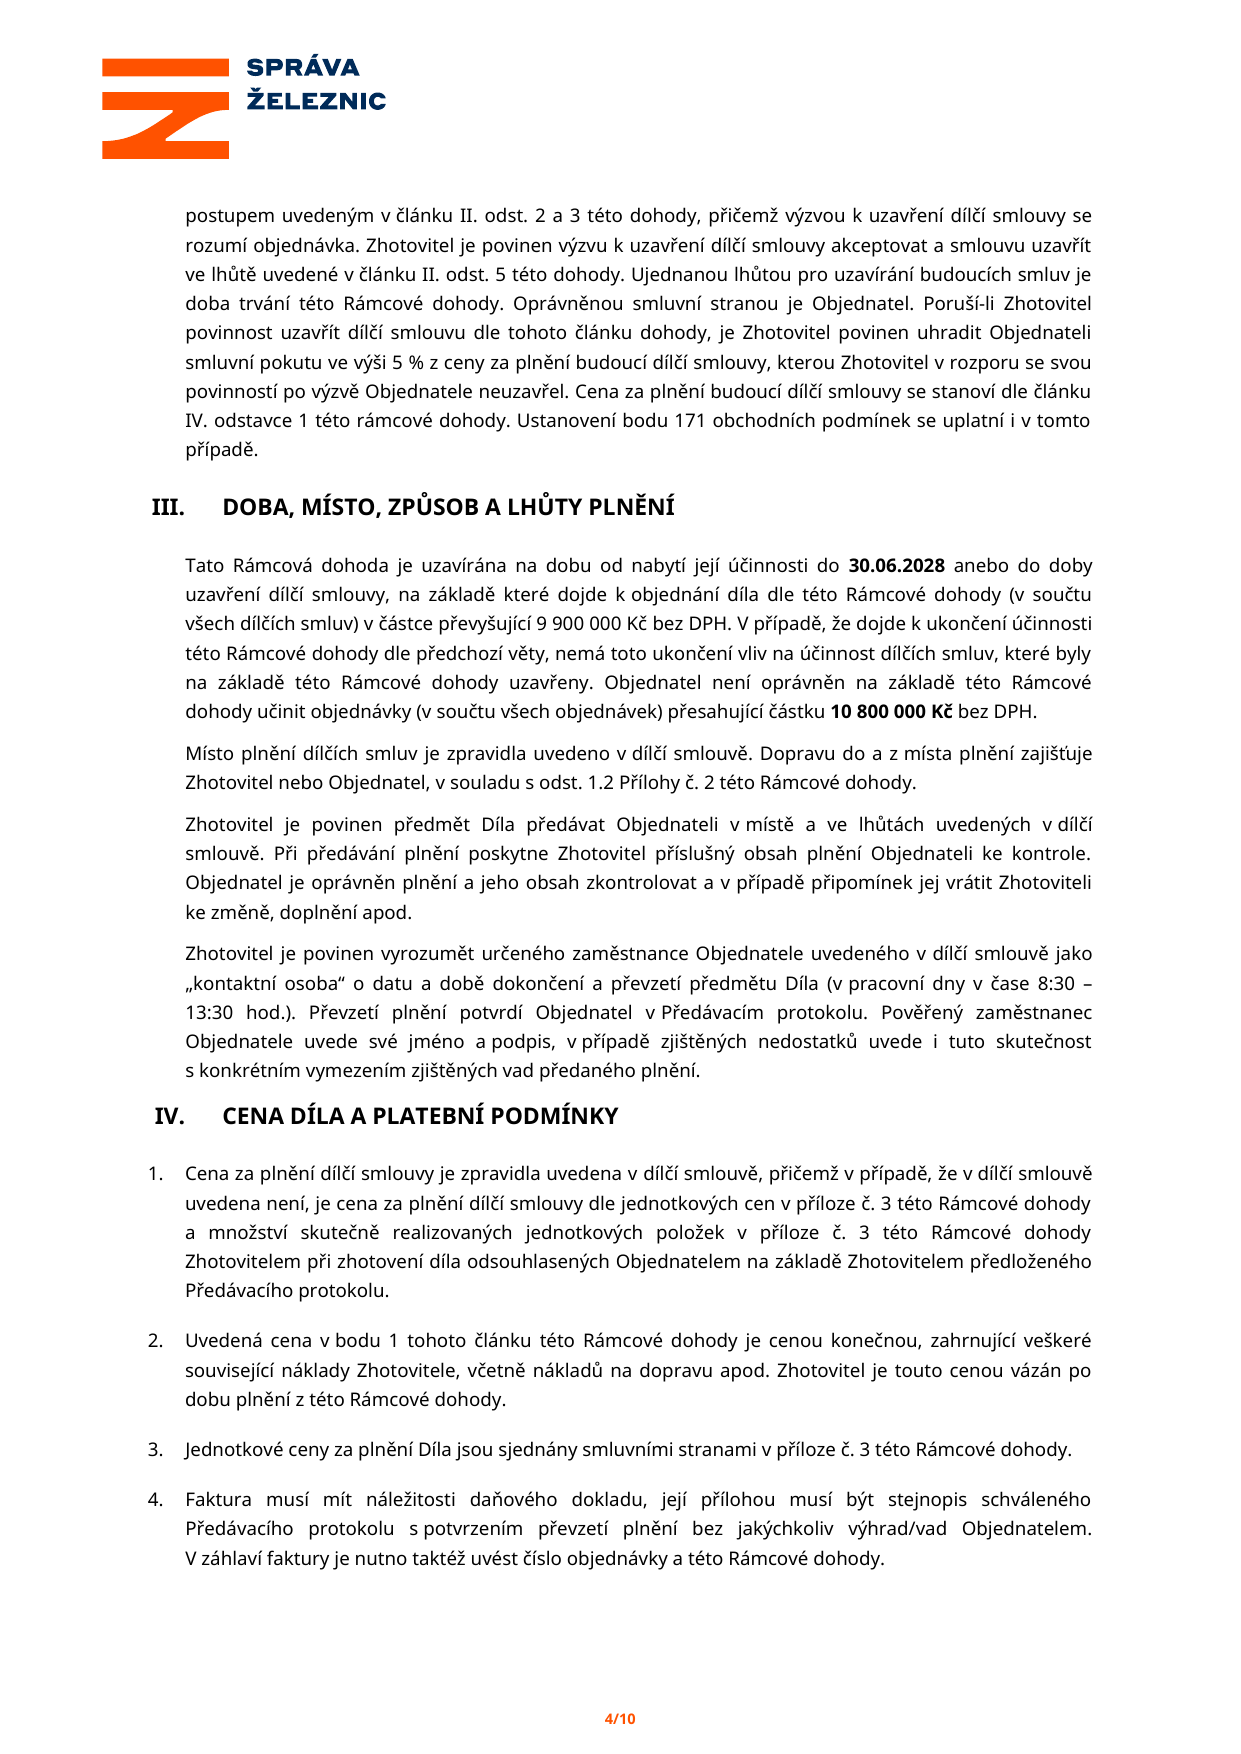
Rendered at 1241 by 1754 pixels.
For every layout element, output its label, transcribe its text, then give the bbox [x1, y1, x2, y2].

list CENA DÍLA A PLATEBNÍ PODMÍNKY [185, 1099, 1093, 1131]
list Uvedená cena v bodu 1 tohoto článku této Rámcové dohody je cenou konečnou, zahrnující veškeré související náklady Zhotovitele, včetně nákladů na dopravu apod. Zhotovitel je touto cenou vázán po dobu plnění z této Rámcové dohody. [148, 1328, 1093, 1412]
text Místo plnění dílčích smluv je zpravidla uvedeno v dílčí smlouvě. Dopravu do a z místa plnění zajišťuje Zhotovitel nebo Objednatel, v souladu s odst. 1.2 Přílohy č. 2 této Rámcové dohody. [185, 740, 1093, 795]
list Jednotkové ceny za plnění Díla jsou sjednány smluvními stranami v příloze č. 3 této Rámcové dohody. [148, 1436, 1093, 1462]
text Tato Rámcová dohoda je uzavírána na dobu od nabytí její účinnosti do 30.06.2028 anebo do doby uzavření dílčí smlouvy, na základě které dojde k objednání díla dle této Rámcové dohody (v součtu všech dílčích smluv) v částce převyšující 9 900 000 Kč bez DPH. V případě, že dojde k ukončení účinnosti této Rámcové dohody dle předchozí věty, nemá toto ukončení vliv na účinnost dílčích smluv, které byly na základě této Rámcové dohody uzavřeny. Objednatel není oprávněn na základě této Rámcové dohody učinit objednávky (v součtu všech objednávek) přesahující částku 10 800 000 Kč bez DPH. [185, 552, 1093, 724]
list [148, 203, 1093, 462]
list Cena za plnění dílčí smlouvy je zpravidla uvedena v dílčí smlouvě, přičemž v případě, že v dílčí smlouvě uvedena není, je cena za plnění dílčí smlouvy dle jednotkových cen v příloze č. 3 této Rámcové dohody a množství skutečně realizovaných jednotkových položek v příloze č. 3 této Rámcové dohody Zhotovitelem při zhotovení díla odsouhlasených Objednatelem na základě Zhotovitelem předloženého Předávacího protokolu. [148, 1161, 1093, 1303]
text Zhotovitel je povinen vyrozumět určeného zaměstnance Objednatele uvedeného v dílčí smlouvě jako „kontaktní osoba“ o datu a době dokončení a převzetí předmětu Díla (v pracovní dny v čase 8:30 – 13:30 hod.). Převzetí plnění potvrdí Objednatel v Předávacím protokolu. Pověřený zaměstnanec Objednatele uvede své jméno a podpis, v případě zjištěných nedostatků uvede i tuto skutečnost s konkrétním vymezením zjištěných vad předaného plnění. [185, 941, 1093, 1083]
list Faktura musí mít náležitosti daňového dokladu, její přílohou musí být stejnopis schváleného Předávacího protokolu s potvrzením převzetí plnění bez jakýchkoliv výhrad/vad Objednatelem. V záhlaví faktury je nutno taktéž uvést číslo objednávky a této Rámcové dohody. [148, 1486, 1093, 1571]
list DOBA, MÍSTO, ZPŮSOB A LHŮTY PLNĚNÍ [185, 491, 1093, 522]
text Zhotovitel je povinen předmět Díla předávat Objednateli v místě a ve lhůtách uvedených v dílčí smlouvě. Při předávání plnění poskytne Zhotovitel příslušný obsah plnění Objednateli ke kontrole. Objednatel je oprávněn plnění a jeho obsah zkontrolovat a v případě připomínek jej vrátit Zhotoviteli ke změně, doplnění apod. [185, 811, 1093, 924]
